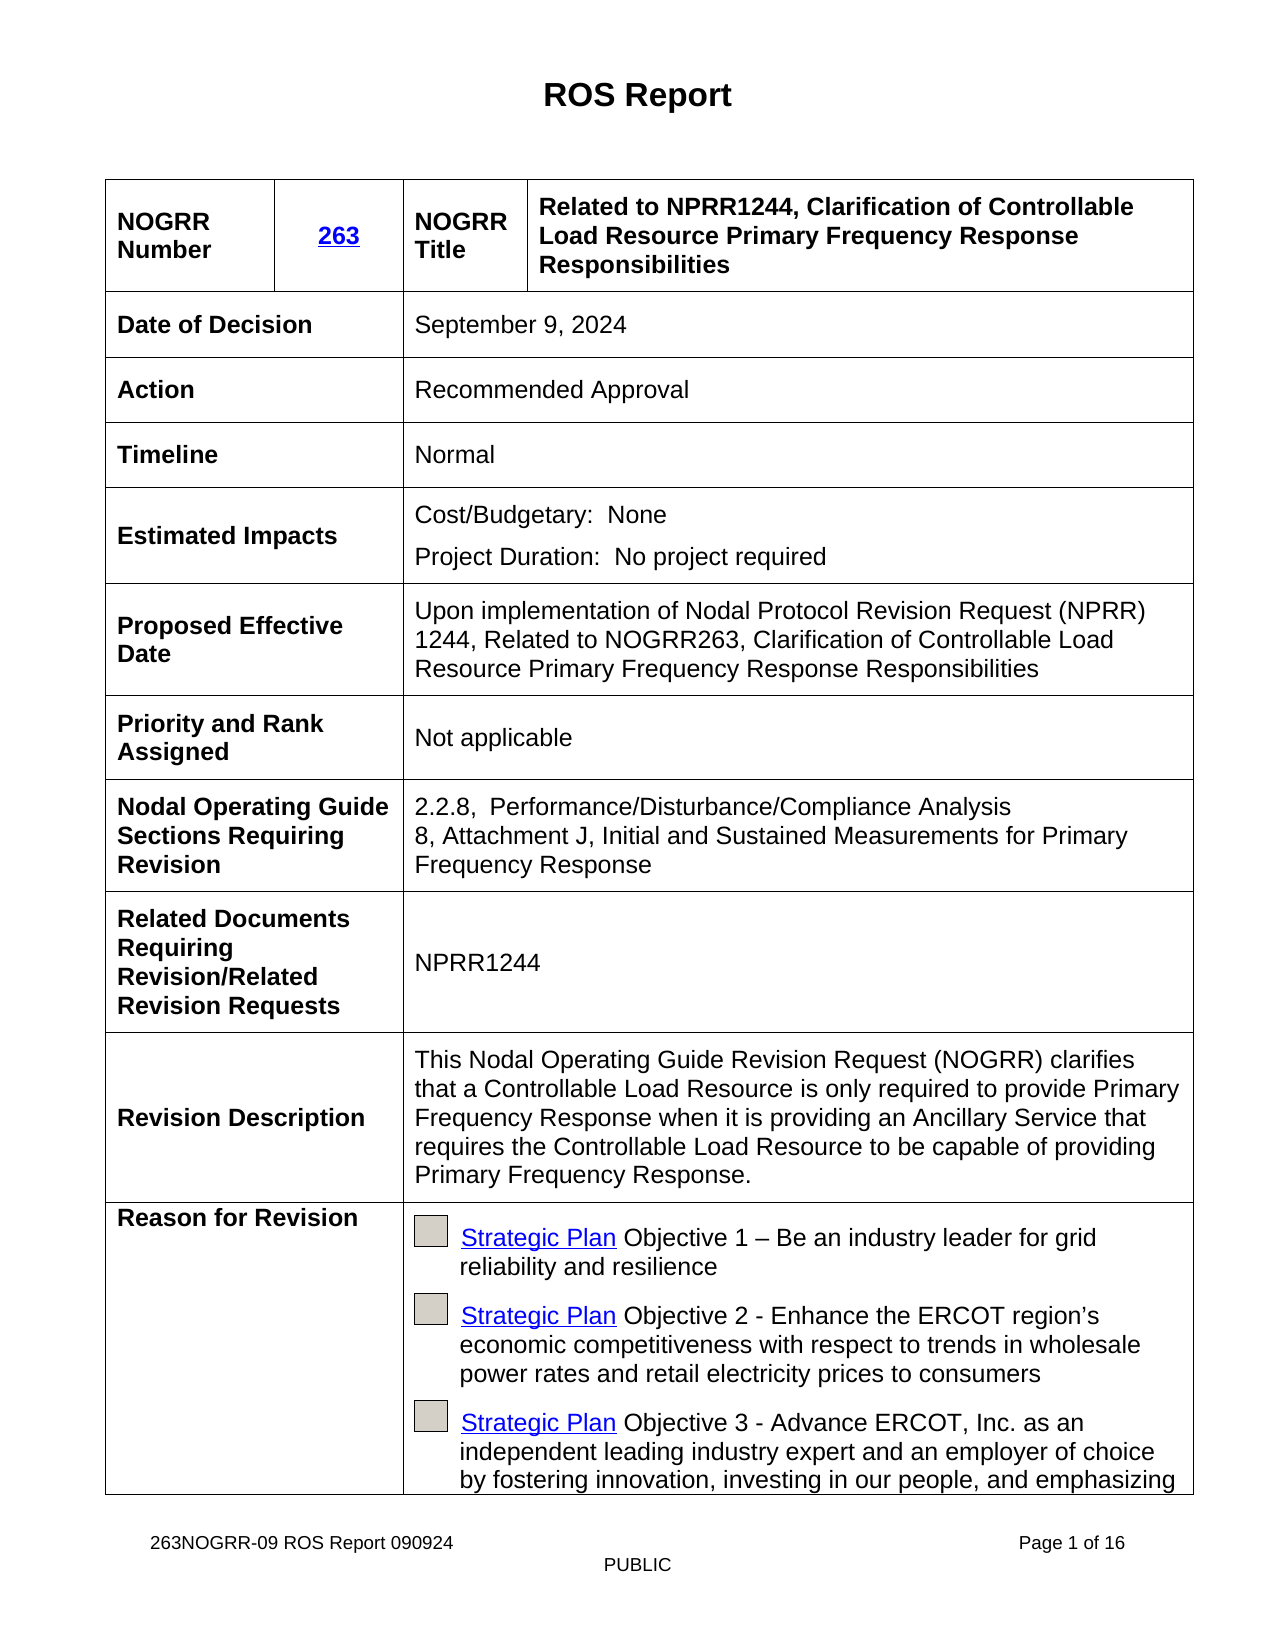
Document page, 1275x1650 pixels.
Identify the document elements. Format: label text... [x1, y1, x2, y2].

table_header NOGRR Title [404, 180, 527, 291]
table_cell Reason for Revision [106, 1203, 403, 1494]
table_cell This Nodal Operating Guide Revision Request (NOGRR) clarifies that a Controllable Load Resource is only required to provide Primary Frequency Response when it is providing an Ancillary Service that requires the Controllable Load Resource to be capable of providing Primary Frequency Response. [404, 1033, 1193, 1202]
table_cell 2.2.8, Performance/Disturbance/Compliance Analysis 8, Attachment J, Initial and Sustained Measurements for Primary Frequency Response [404, 780, 1193, 891]
table_cell Related Documents Requiring Revision/Related Revision Requests [106, 892, 403, 1032]
table_cell Recommended Approval [404, 358, 1193, 422]
table_cell Not applicable [404, 696, 1193, 778]
table_cell Revision Description [106, 1033, 403, 1202]
table_header 263 [275, 180, 403, 291]
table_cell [404, 1203, 1193, 1494]
table_header NOGRR Number [106, 180, 274, 291]
table_cell NPRR1244 [404, 892, 1193, 1032]
table_header Related to NPRR1244, Clarification of Controllable Load Resource Primary Frequency Response Responsibilities [528, 180, 1193, 291]
table_cell Timeline [106, 423, 403, 487]
table_cell Cost/Budgetary: None Project Duration: No project required [404, 488, 1193, 583]
table_cell September 9, 2024 [404, 292, 1193, 357]
table_cell Date of Decision [106, 292, 403, 357]
table_cell Nodal Operating Guide Sections Requiring Revision [106, 780, 403, 891]
table_cell Proposed Effective Date [106, 584, 403, 695]
table_cell Upon implementation of Nodal Protocol Revision Request (NPRR) 1244, Related to NOGRR263, Clarification of Controllable Load Resource Primary Frequency Response Responsibilities [404, 584, 1193, 695]
table_cell Action [106, 358, 403, 422]
table_cell Normal [404, 423, 1193, 487]
table_cell Priority and Rank Assigned [106, 696, 403, 778]
table_cell Estimated Impacts [106, 488, 403, 583]
